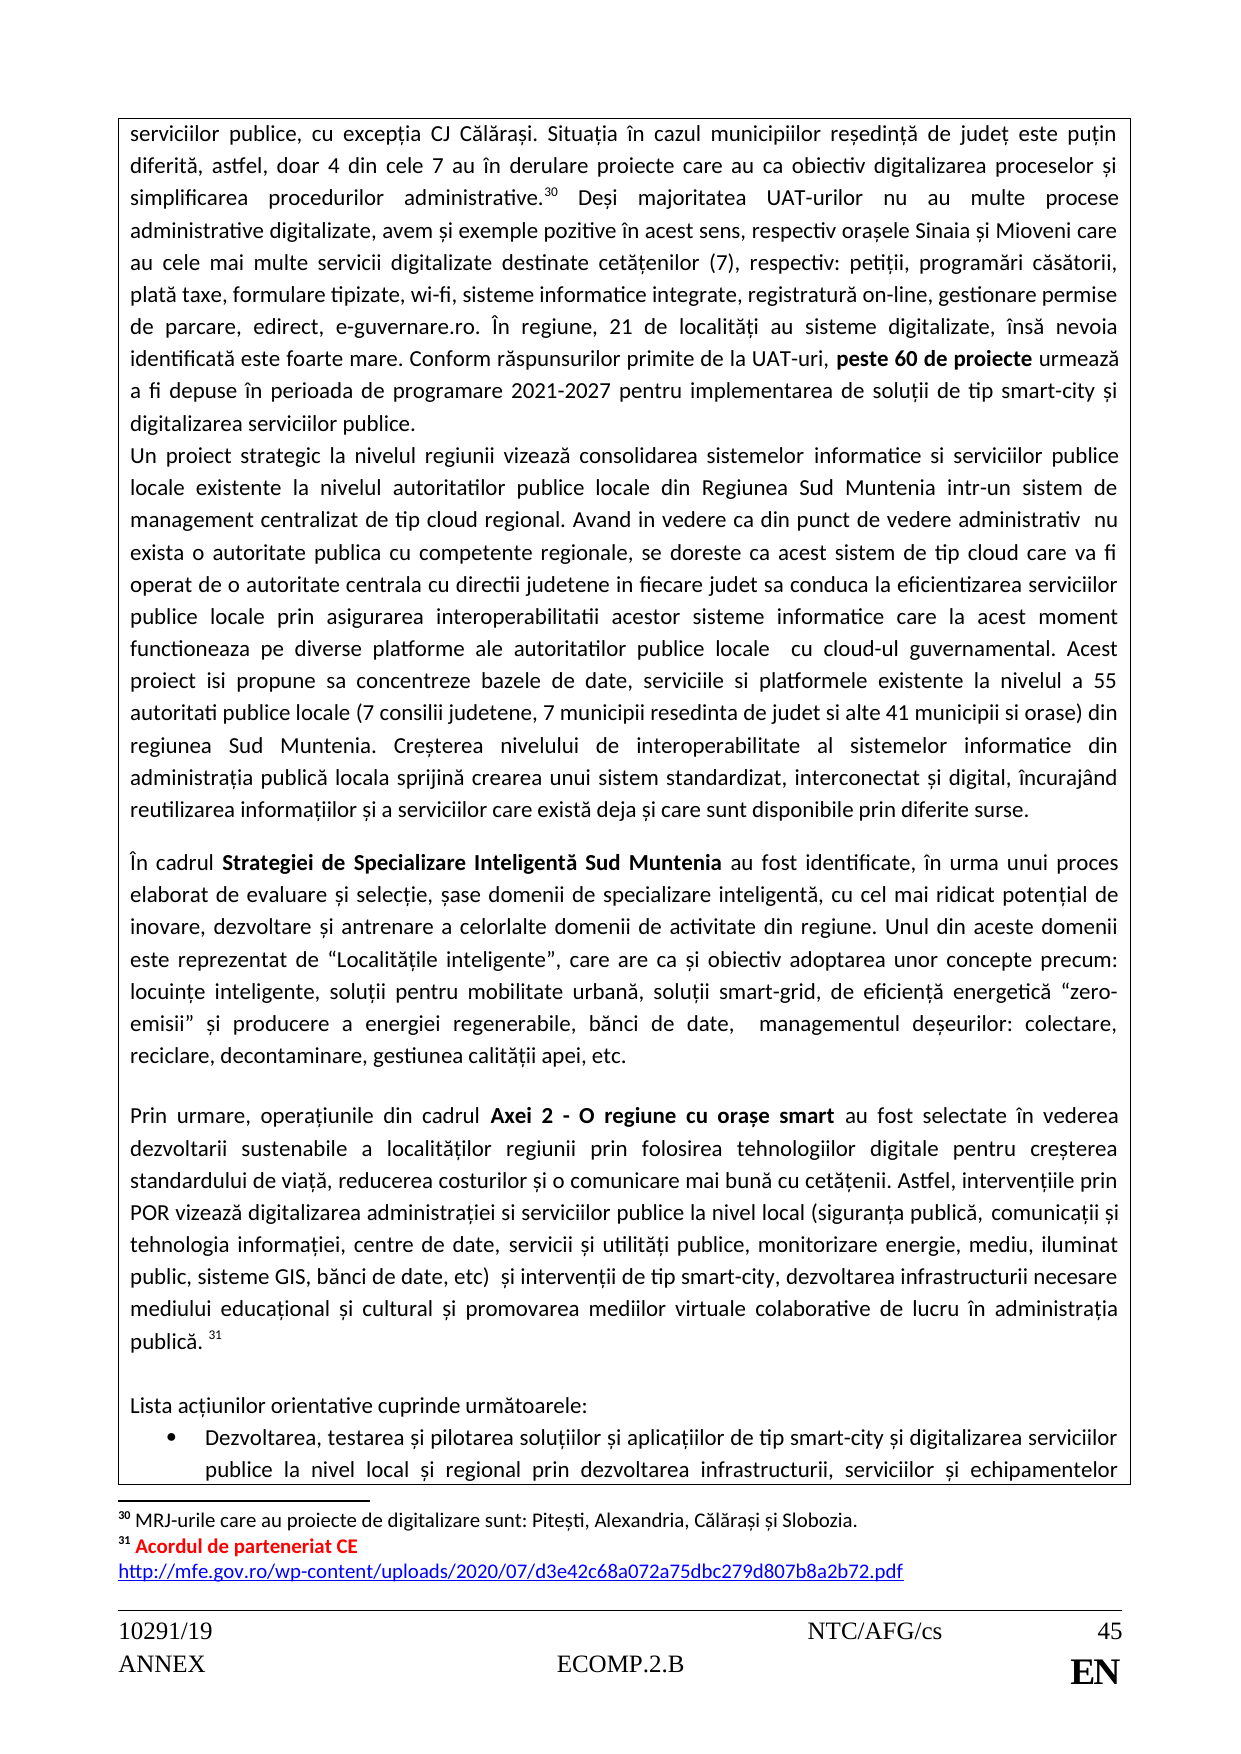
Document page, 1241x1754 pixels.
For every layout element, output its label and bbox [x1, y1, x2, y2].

table_header [119, 119, 1130, 1483]
